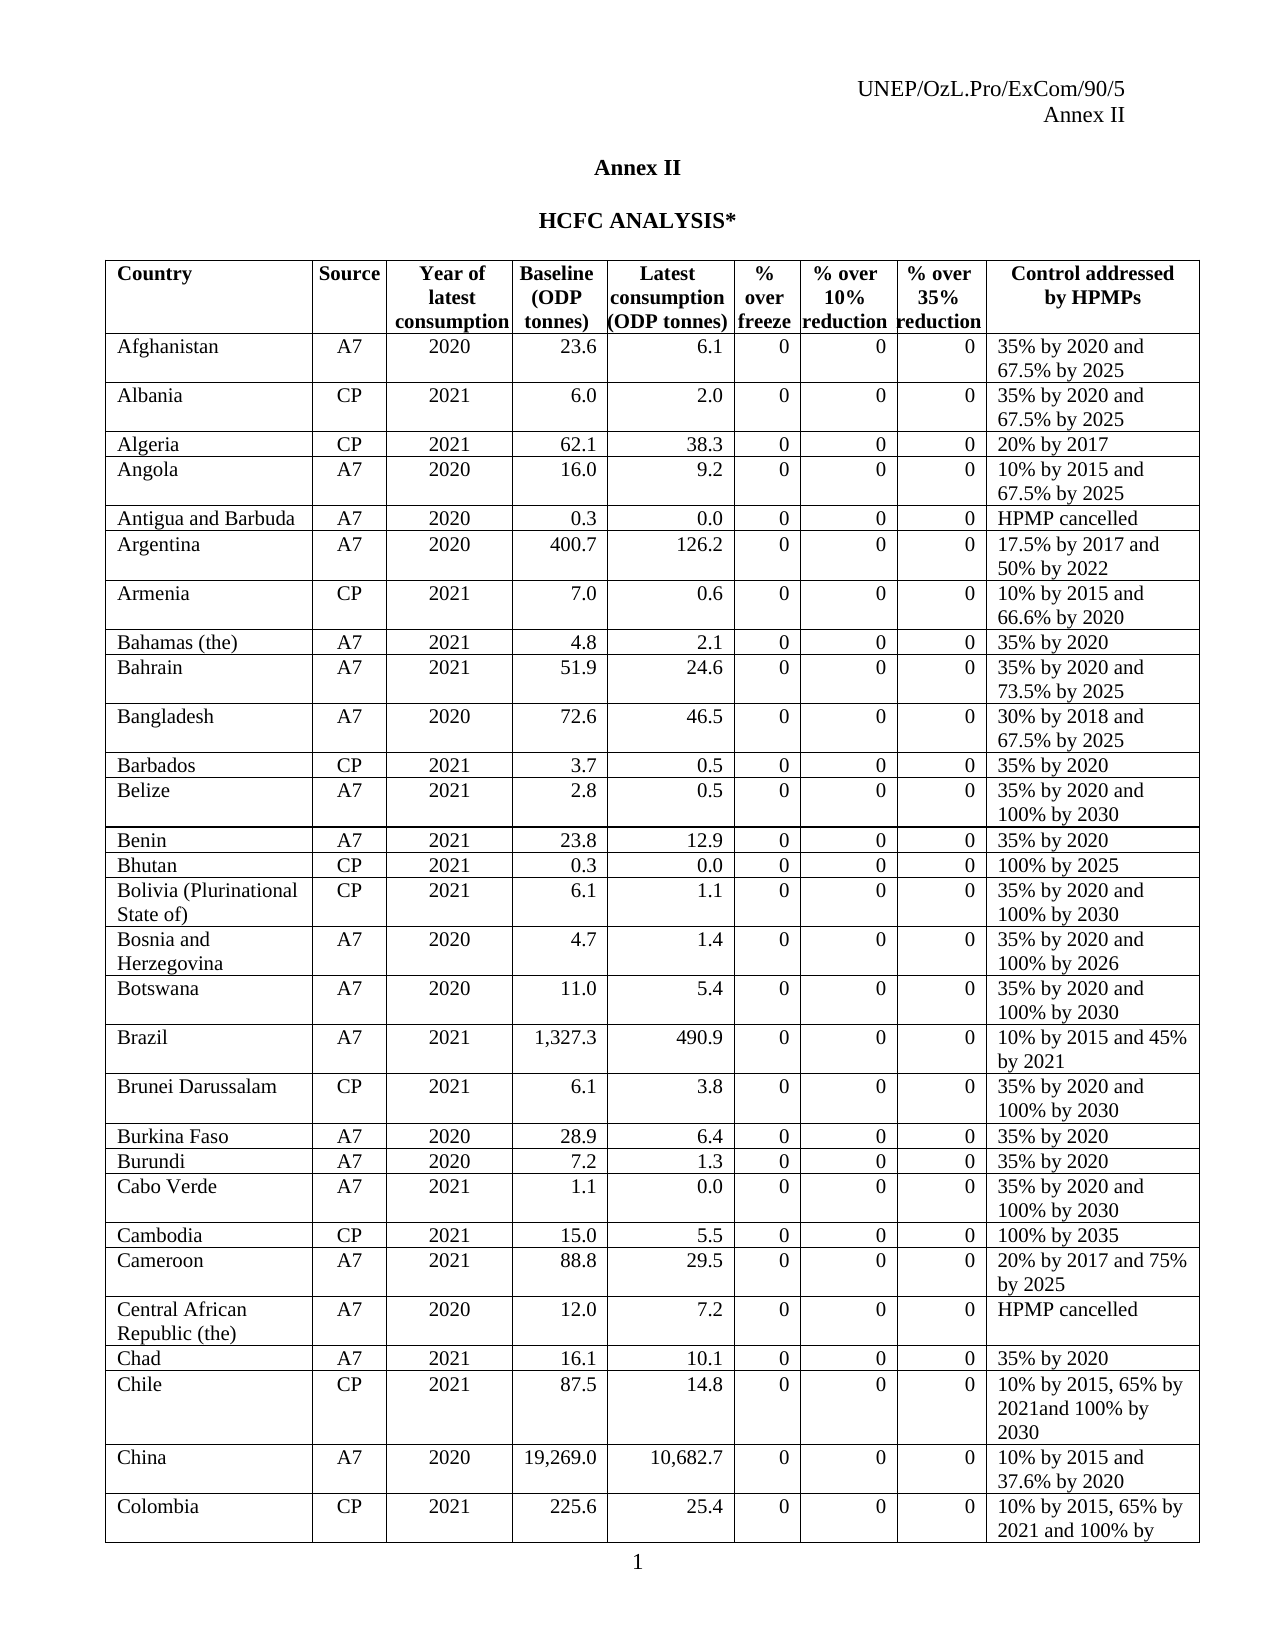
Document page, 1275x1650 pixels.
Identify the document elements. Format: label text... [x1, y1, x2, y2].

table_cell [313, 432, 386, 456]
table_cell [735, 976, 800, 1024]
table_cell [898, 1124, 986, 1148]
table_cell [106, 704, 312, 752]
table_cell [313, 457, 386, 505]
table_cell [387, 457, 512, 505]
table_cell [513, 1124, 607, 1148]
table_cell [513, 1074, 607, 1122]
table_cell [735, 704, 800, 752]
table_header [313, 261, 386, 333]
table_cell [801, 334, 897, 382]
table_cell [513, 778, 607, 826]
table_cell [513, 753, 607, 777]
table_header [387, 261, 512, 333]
text Annex II [150, 154, 1125, 180]
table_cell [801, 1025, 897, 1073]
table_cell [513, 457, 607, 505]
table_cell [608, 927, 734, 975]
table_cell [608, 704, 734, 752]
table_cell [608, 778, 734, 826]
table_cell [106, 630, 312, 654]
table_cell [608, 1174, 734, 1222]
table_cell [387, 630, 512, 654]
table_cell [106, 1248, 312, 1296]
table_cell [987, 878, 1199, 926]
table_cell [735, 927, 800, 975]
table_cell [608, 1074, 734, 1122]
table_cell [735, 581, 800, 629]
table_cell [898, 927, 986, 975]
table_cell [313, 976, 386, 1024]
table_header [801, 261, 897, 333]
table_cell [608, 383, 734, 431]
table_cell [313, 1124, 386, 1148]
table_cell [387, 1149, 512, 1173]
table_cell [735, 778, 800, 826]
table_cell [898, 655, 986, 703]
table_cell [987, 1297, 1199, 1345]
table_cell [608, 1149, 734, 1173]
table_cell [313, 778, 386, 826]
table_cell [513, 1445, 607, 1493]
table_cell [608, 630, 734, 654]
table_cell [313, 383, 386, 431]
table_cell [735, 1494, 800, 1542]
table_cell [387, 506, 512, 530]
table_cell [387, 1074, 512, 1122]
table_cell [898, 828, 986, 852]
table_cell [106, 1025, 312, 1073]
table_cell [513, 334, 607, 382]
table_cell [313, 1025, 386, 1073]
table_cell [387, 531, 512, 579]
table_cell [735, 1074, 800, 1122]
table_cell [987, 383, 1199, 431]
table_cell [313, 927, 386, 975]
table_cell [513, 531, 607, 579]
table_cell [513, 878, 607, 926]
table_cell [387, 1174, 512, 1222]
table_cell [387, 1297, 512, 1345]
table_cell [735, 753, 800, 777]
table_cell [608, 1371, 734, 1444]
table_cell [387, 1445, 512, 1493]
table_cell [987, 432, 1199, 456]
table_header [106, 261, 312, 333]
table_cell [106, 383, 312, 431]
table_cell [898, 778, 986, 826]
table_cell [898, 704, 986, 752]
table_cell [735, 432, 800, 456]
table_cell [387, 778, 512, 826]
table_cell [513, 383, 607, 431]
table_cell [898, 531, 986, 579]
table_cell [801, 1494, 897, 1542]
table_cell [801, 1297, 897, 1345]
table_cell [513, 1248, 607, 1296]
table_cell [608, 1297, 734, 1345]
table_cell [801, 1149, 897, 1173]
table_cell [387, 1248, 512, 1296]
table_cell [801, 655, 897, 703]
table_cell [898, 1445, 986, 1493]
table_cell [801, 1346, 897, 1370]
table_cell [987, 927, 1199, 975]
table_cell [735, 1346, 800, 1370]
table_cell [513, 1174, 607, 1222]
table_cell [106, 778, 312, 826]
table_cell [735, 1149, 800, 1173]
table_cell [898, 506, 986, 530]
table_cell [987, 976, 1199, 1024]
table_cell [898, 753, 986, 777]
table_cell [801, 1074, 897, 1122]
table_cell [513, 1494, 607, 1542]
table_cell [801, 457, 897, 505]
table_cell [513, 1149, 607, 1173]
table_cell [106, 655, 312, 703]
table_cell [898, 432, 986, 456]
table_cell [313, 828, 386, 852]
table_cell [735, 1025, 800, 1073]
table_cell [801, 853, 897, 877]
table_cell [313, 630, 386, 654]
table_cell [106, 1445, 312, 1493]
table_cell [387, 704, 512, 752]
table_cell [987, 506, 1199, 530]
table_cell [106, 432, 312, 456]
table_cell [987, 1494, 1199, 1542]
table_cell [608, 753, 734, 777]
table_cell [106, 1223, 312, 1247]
text HCFC ANALYSIS* [150, 207, 1125, 233]
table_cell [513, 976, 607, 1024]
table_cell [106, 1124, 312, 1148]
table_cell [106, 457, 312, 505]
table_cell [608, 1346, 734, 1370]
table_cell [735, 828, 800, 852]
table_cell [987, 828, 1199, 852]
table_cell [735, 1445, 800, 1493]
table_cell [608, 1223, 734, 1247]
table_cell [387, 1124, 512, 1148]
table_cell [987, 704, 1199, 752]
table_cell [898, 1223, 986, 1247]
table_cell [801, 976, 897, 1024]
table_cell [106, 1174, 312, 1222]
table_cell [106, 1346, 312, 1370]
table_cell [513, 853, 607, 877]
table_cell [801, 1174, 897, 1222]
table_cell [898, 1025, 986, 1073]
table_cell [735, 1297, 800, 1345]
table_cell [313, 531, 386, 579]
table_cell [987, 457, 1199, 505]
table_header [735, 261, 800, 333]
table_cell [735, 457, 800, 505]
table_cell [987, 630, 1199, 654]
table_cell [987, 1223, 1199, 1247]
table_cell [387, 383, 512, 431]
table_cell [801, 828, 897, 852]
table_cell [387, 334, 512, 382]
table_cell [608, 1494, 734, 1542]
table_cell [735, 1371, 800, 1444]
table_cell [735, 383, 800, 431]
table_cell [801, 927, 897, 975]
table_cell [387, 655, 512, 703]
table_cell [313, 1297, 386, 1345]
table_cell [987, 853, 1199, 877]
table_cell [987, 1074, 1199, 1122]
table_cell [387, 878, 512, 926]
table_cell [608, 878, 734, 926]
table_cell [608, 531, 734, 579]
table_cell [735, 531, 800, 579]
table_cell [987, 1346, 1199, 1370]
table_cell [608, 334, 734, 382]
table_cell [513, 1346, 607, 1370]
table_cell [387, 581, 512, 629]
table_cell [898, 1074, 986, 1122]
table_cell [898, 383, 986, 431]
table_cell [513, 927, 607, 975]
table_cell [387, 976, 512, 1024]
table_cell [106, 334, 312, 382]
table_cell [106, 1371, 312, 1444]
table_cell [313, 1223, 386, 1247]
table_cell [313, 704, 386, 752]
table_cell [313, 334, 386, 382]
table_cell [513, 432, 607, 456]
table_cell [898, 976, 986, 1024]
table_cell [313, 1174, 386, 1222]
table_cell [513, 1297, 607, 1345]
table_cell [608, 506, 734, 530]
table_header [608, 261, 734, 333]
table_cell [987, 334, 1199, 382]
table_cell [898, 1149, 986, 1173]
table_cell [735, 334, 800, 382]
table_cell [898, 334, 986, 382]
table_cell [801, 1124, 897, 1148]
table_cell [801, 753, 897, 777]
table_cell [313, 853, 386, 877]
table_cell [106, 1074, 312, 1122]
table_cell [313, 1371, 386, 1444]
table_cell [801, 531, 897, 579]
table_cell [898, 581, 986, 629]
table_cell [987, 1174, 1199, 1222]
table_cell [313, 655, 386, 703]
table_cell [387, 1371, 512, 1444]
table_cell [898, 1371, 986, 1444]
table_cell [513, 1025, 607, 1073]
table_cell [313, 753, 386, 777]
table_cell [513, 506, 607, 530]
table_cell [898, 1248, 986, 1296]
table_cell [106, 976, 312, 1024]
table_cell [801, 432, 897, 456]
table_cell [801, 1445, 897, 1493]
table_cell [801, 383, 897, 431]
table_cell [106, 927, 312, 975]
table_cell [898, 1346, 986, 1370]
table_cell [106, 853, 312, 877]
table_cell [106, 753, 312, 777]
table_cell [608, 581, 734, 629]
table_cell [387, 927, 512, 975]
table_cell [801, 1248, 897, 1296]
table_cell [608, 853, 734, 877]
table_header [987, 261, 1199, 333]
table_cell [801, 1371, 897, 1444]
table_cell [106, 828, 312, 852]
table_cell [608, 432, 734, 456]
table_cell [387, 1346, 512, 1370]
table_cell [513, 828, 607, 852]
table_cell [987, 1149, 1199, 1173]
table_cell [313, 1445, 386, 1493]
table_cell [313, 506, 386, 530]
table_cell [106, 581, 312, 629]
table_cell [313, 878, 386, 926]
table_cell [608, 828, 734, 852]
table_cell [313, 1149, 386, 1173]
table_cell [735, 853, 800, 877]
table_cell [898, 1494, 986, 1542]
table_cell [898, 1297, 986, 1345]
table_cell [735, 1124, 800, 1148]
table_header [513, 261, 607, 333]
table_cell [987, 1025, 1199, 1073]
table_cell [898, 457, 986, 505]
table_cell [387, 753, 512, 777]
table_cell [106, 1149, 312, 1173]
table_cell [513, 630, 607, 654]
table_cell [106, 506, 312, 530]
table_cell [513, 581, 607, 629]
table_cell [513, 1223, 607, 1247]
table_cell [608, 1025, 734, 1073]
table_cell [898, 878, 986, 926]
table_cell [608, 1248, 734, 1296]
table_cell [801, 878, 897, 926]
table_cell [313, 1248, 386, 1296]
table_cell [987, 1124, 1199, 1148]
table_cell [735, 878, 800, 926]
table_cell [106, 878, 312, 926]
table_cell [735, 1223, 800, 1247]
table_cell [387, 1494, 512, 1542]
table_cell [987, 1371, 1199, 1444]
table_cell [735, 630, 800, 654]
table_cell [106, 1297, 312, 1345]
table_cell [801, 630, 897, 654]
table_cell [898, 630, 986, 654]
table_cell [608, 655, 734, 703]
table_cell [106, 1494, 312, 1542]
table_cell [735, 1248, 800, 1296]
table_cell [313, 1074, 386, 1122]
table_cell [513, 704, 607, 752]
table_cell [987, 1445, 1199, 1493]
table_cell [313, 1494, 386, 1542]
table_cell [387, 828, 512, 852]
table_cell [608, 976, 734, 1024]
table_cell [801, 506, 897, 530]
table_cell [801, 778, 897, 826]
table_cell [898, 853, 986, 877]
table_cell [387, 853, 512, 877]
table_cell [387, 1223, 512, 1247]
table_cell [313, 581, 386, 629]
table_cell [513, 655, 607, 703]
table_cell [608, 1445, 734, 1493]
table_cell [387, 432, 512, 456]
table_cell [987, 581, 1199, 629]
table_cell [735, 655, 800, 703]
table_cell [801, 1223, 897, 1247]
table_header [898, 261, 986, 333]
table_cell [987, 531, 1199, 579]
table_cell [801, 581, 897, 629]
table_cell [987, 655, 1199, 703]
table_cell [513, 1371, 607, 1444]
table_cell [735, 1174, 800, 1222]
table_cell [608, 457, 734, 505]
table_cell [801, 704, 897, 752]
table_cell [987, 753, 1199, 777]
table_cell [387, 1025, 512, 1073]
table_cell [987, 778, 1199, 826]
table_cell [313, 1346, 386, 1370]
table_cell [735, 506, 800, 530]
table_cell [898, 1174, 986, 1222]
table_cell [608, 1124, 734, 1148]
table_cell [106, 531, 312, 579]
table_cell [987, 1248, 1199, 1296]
